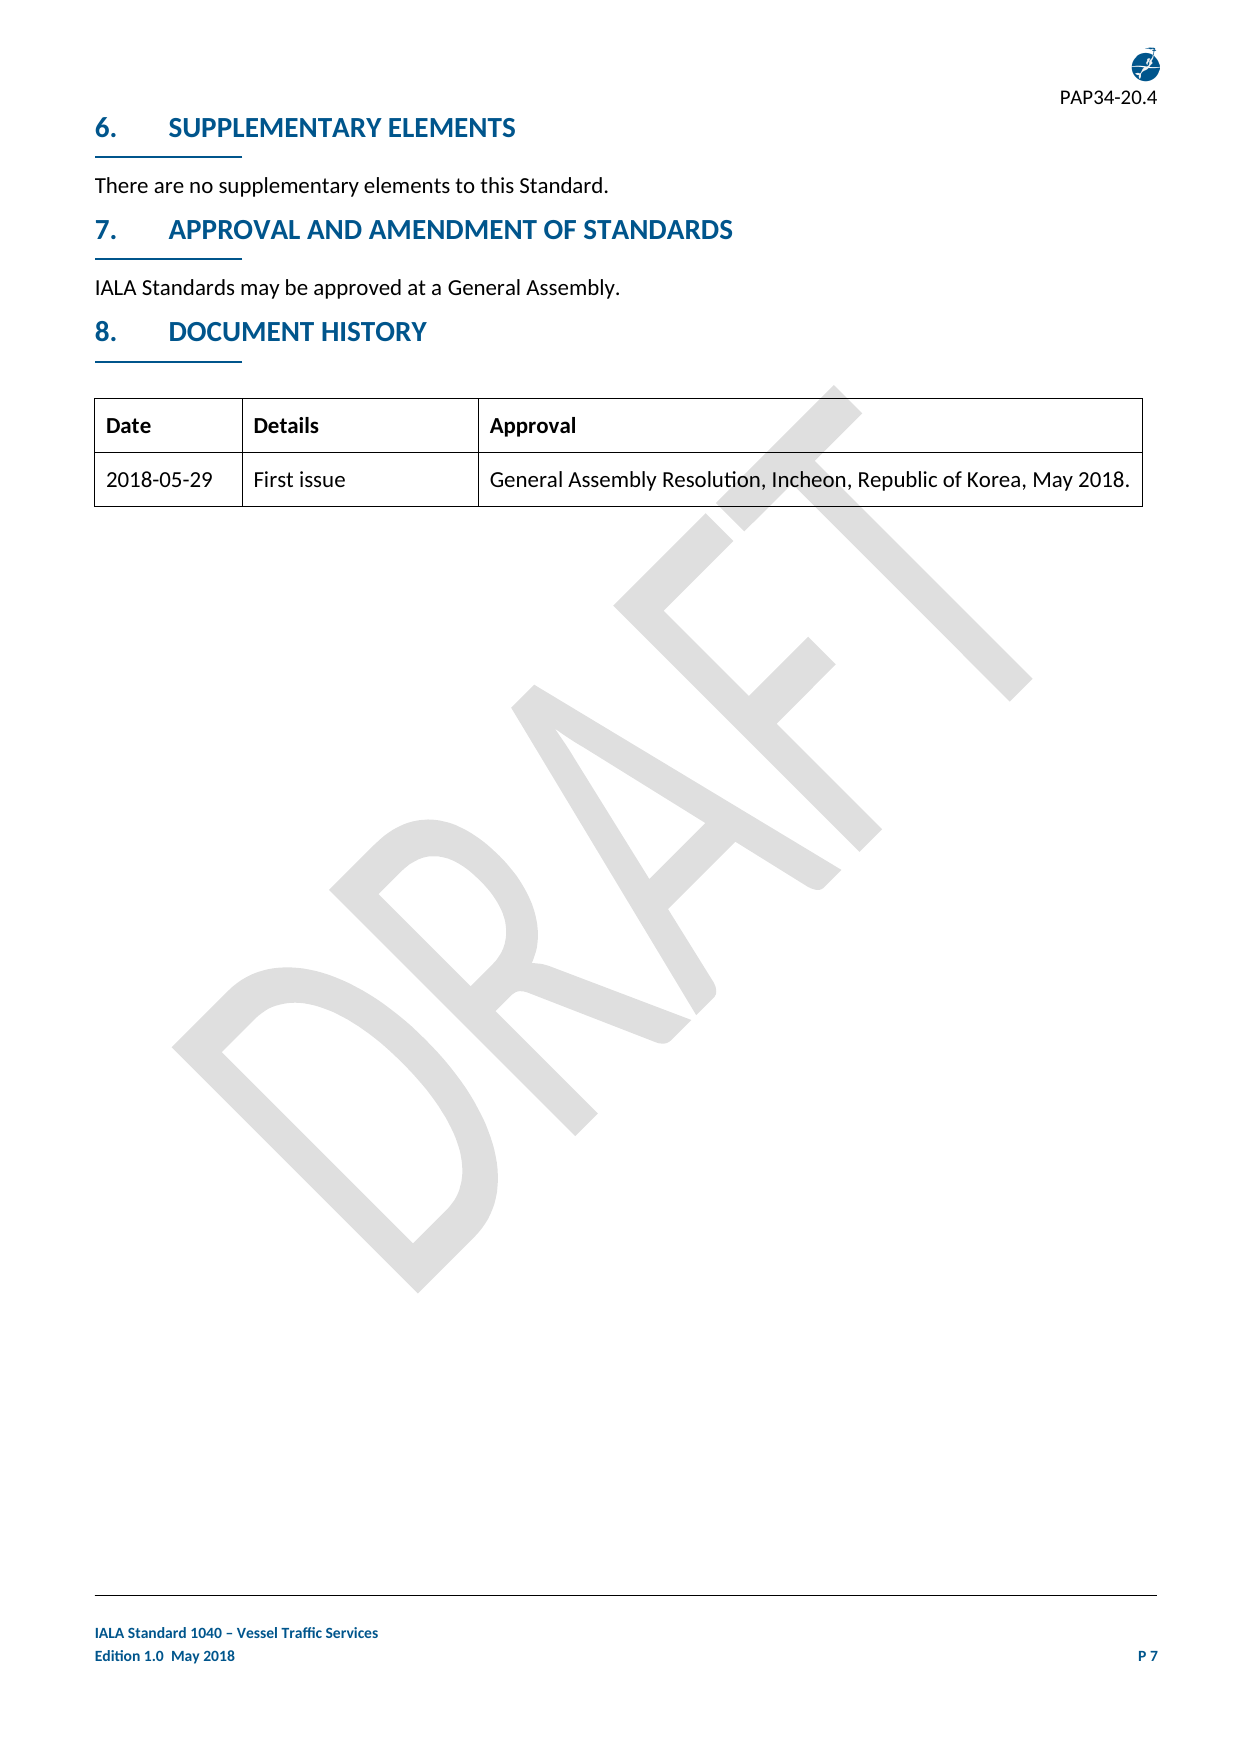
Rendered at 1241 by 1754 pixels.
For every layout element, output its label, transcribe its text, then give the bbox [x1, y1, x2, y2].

subtitle APPROVAL AND AMENDMENT OF STANDARDS [94, 211, 1157, 247]
table_header Date [95, 399, 242, 452]
table_header Details [243, 399, 478, 452]
subtitle SUPPLEMENTARY ELEMENTS [94, 109, 1157, 145]
table_cell First issue [243, 453, 478, 506]
table_cell General Assembly Resolution, Incheon, Republic of Korea, May 2018. [479, 453, 1142, 506]
text There are no supplementary elements to this Standard. [94, 171, 1157, 199]
table_header Approval [479, 399, 1142, 452]
picture [1100, 0, 1219, 116]
table_cell 2018-05-29 [95, 453, 242, 506]
text IALA Standards may be approved at a General Assembly. [94, 273, 1157, 301]
subtitle DOCUMENT HISTORY [94, 313, 1157, 349]
